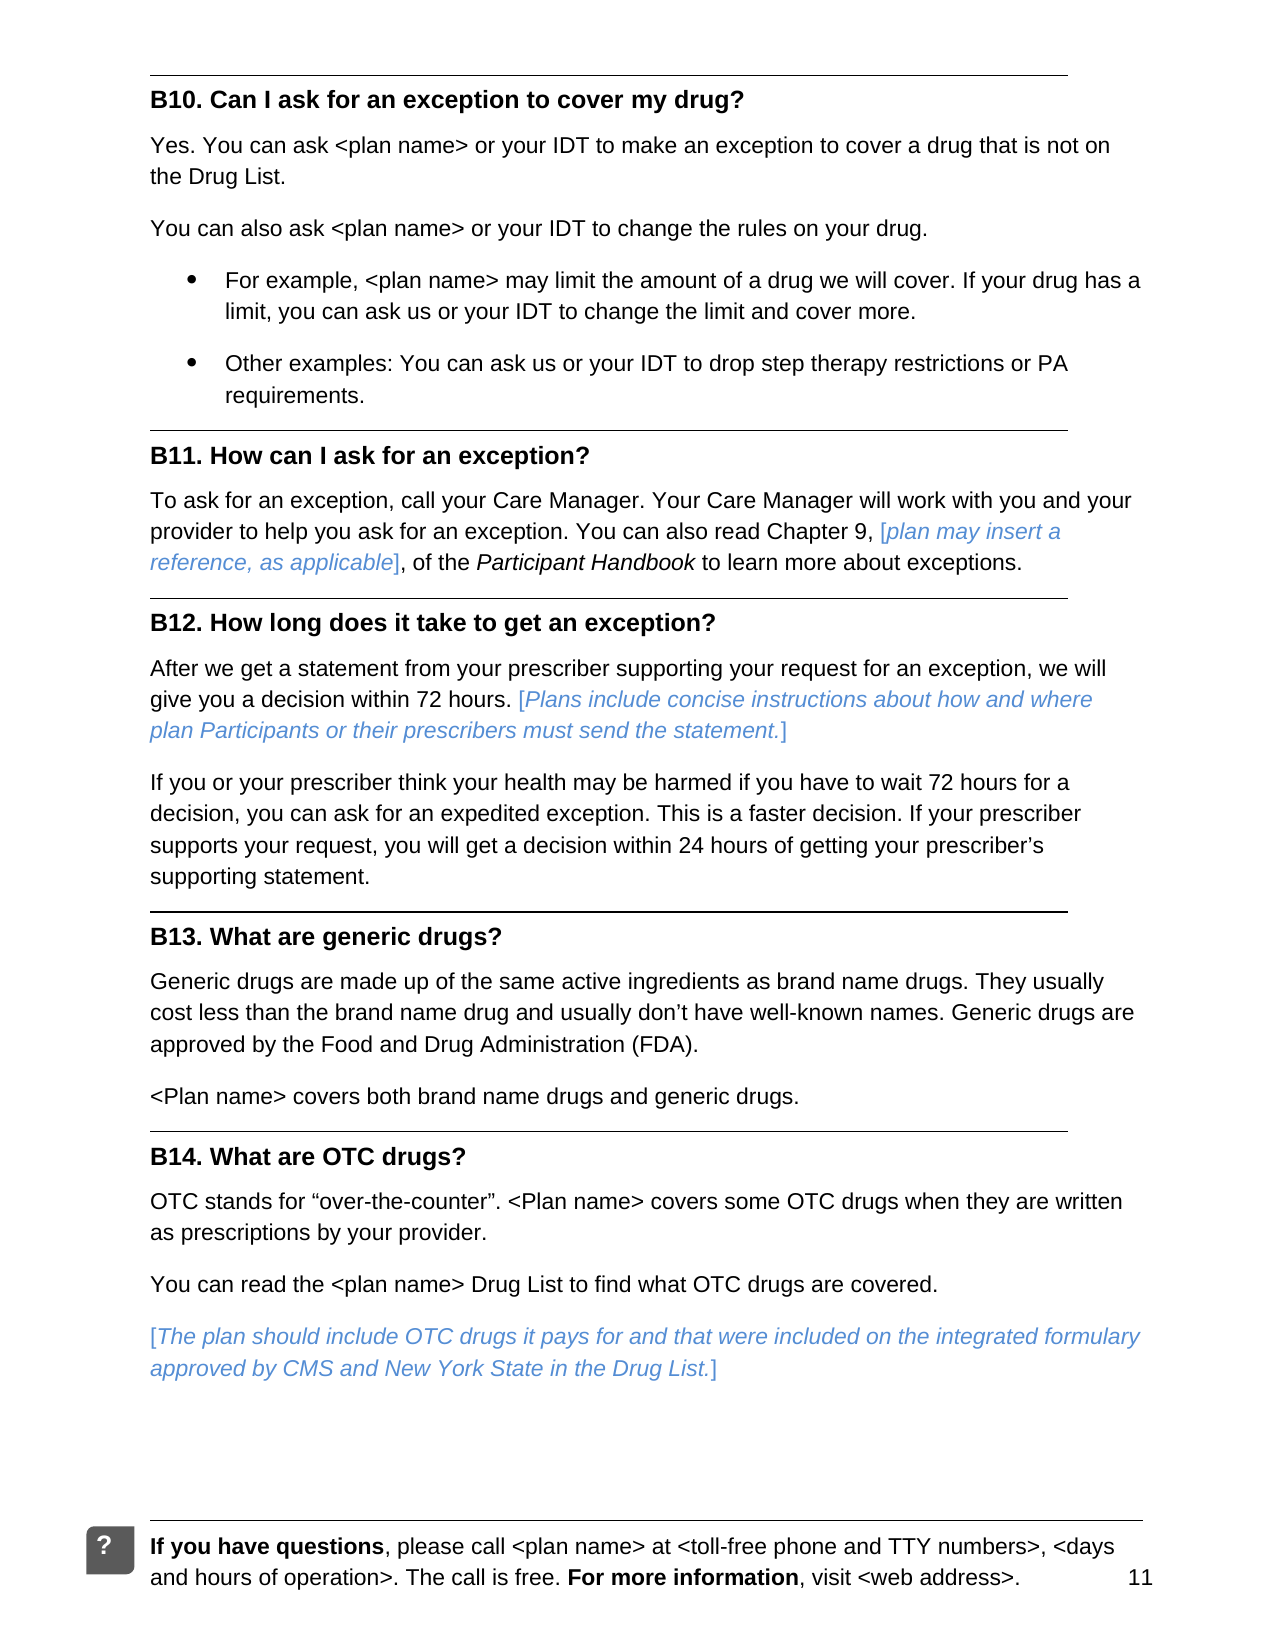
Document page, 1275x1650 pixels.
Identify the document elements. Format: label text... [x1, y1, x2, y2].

text [The plan should include OTC drugs it pays for and that were included on the integrated formulary approved by CMS and New York State in the Drug List.] [150, 1320, 1143, 1382]
text To ask for an exception, call your Care Manager. Your Care Manager will work with you and your provider to help you ask for an exception. You can also read Chapter 9, [plan may insert a reference, as applicable], of the Participant Handbook to learn more about exceptions. [150, 483, 1143, 577]
subtitle B11. How can I ask for an exception? [150, 431, 1068, 471]
text For example, <plan name> may limit the amount of a drug we will cover. If your drug has a limit, you can ask us or your IDT to change the limit and cover more. [187, 263, 1143, 326]
subtitle B12. How long does it take to get an exception? [150, 599, 1068, 638]
text OTC stands for “over-the-counter”. <Plan name> covers some OTC drugs when they are written as prescriptions by your provider. [150, 1184, 1143, 1247]
text You can also ask <plan name> or your IDT to change the rules on your drug. [150, 211, 1143, 243]
text Yes. You can ask <plan name> or your IDT to make an exception to cover a drug that is not on the Drug List. [150, 128, 1143, 191]
text After we get a statement from your prescriber supporting your request for an exception, we will give you a decision within 72 hours. [Plans include concise instructions about how and where plan Participants or their prescribers must send the statement.] [150, 651, 1143, 745]
text Other examples: You can ask us or your IDT to drop step therapy restrictions or PA requirements. [187, 347, 1143, 409]
subtitle B10. Can I ask for an exception to cover my drug? [150, 76, 1068, 116]
text If you or your prescriber think your health may be harmed if you have to wait 72 hours for a decision, you can ask for an expedited exception. This is a faster decision. If your prescriber supports your request, you will get a decision within 24 hours of getting your prescriber’s supporting statement. [150, 766, 1143, 891]
text You can read the <plan name> Drug List to find what OTC drugs are covered. [150, 1268, 1143, 1299]
subtitle B14. What are OTC drugs? [150, 1132, 1068, 1172]
subtitle B13. What are generic drugs? [150, 913, 1068, 952]
text <Plan name> covers both brand name drugs and generic drugs. [150, 1079, 1143, 1110]
text Generic drugs are made up of the same active ingredients as brand name drugs. They usually cost less than the brand name drug and usually don’t have well-known names. Generic drugs are approved by the Food and Drug Administration (FDA). [150, 964, 1143, 1058]
